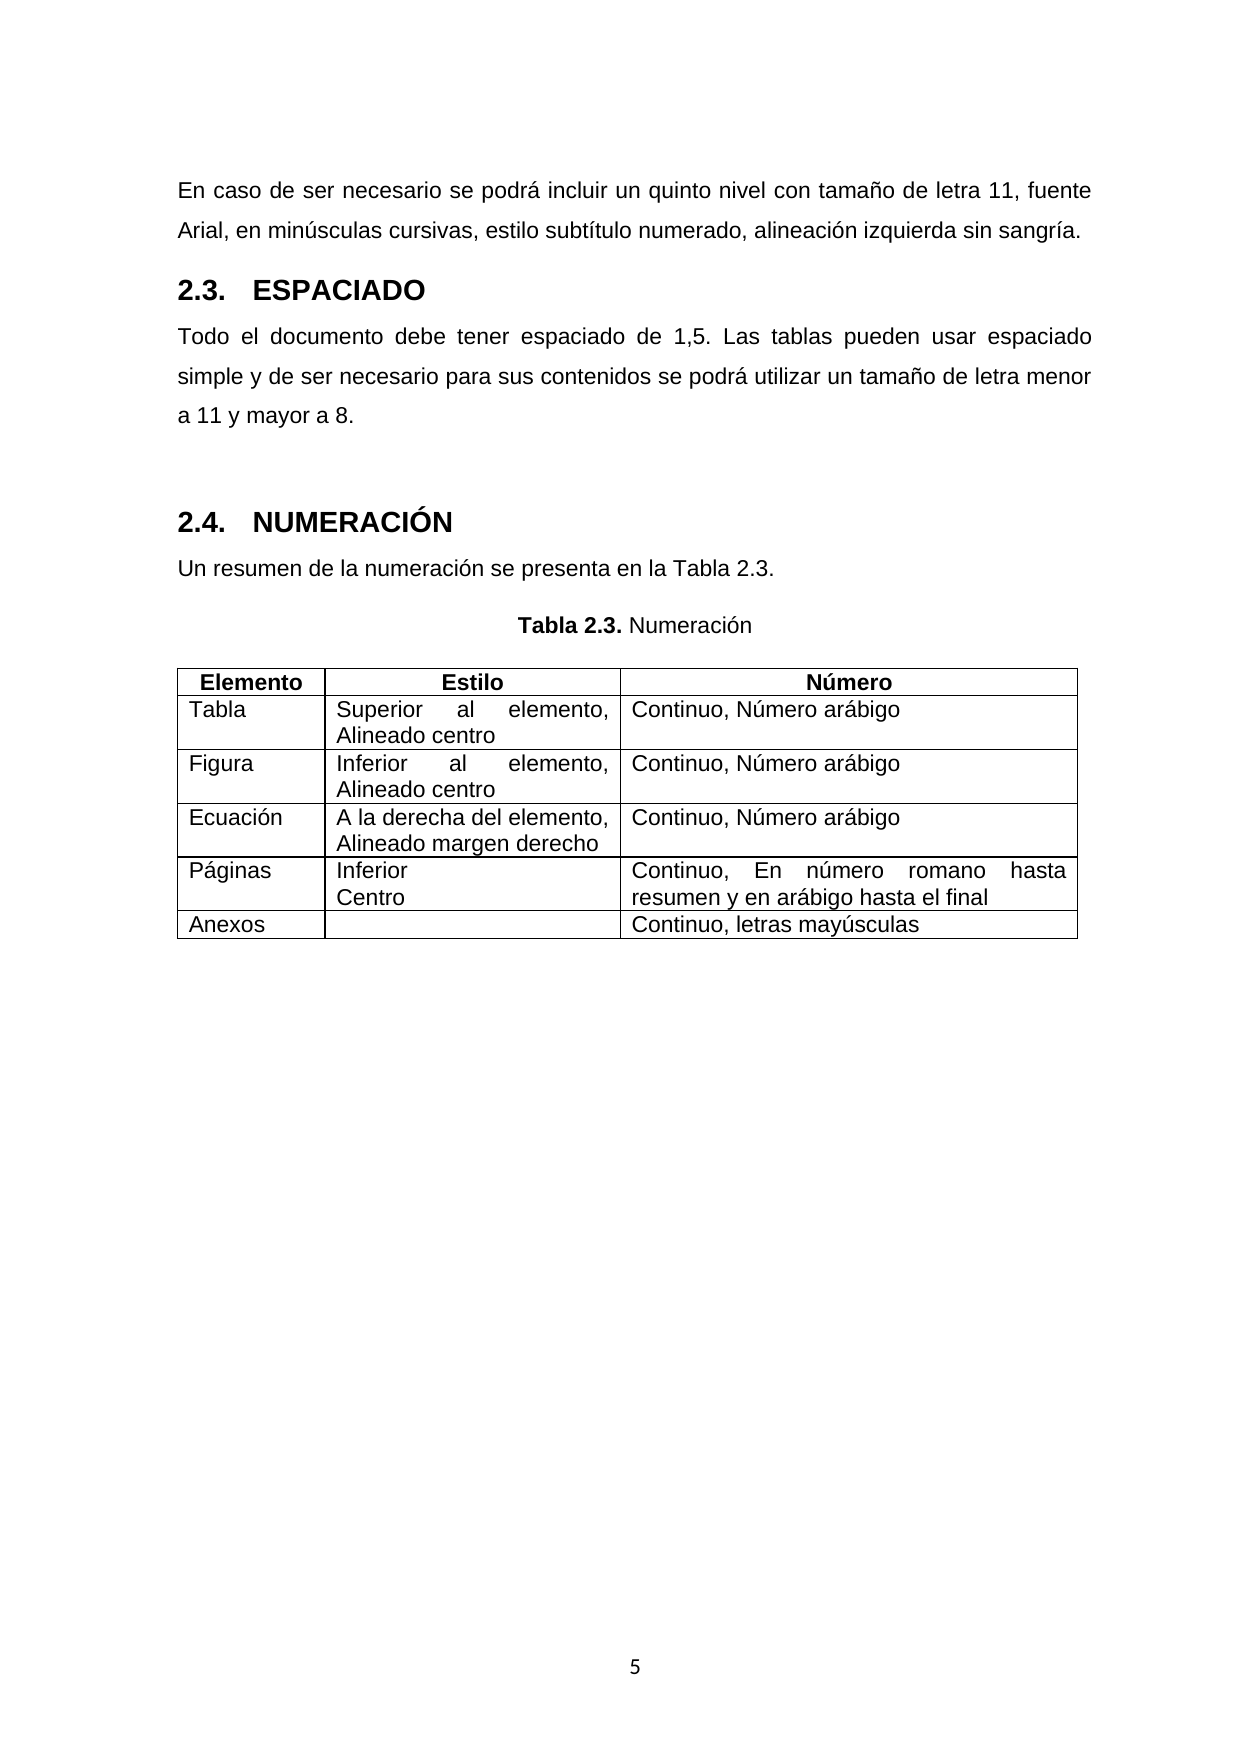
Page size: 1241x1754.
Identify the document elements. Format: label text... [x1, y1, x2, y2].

table_cell Continuo, En número romano hasta resumen y en arábigo hasta el final [621, 858, 1077, 910]
table_cell Ecuación [178, 804, 324, 856]
table_cell Tabla [178, 696, 324, 749]
table_cell Páginas [178, 858, 324, 910]
table_cell Inferior al elemento, Alineado centro [326, 750, 620, 803]
text Todo el documento debe tener espaciado de 1,5. Las tablas pueden usar espaciado simple y de ser necesario para sus contenidos se podrá utilizar un tamaño de letra menor a 11 y mayor a 8. [177, 323, 1092, 428]
table_cell Continuo, Número arábigo [621, 696, 1077, 749]
text En caso de ser necesario se podrá incluir un quinto nivel con tamaño de letra 11, fuente Arial, en minúsculas cursivas, estilo subtítulo numerado, alineación izquierda sin sangría. [177, 177, 1092, 243]
subtitle ESPACIADO [177, 273, 1092, 306]
table_cell [326, 911, 620, 937]
table_header Elemento [178, 669, 324, 695]
subtitle NUMERACIÓN [177, 505, 1092, 539]
table_cell Anexos [178, 911, 324, 937]
table_cell Continuo, Número arábigo [621, 750, 1077, 803]
table_cell Inferior Centro [326, 858, 620, 910]
table_header Número [621, 669, 1077, 695]
table_cell Continuo, Número arábigo [621, 804, 1077, 856]
table_cell Continuo, letras mayúsculas [621, 911, 1077, 937]
table_header Estilo [326, 669, 620, 695]
text Un resumen de la numeración se presenta en la Tabla 2.3. [177, 555, 1092, 582]
text Tabla 2.3. Numeración [177, 612, 1092, 638]
table_cell Superior al elemento, Alineado centro [326, 696, 620, 749]
table_cell A la derecha del elemento, Alineado margen derecho [326, 804, 620, 856]
table_cell Figura [178, 750, 324, 803]
